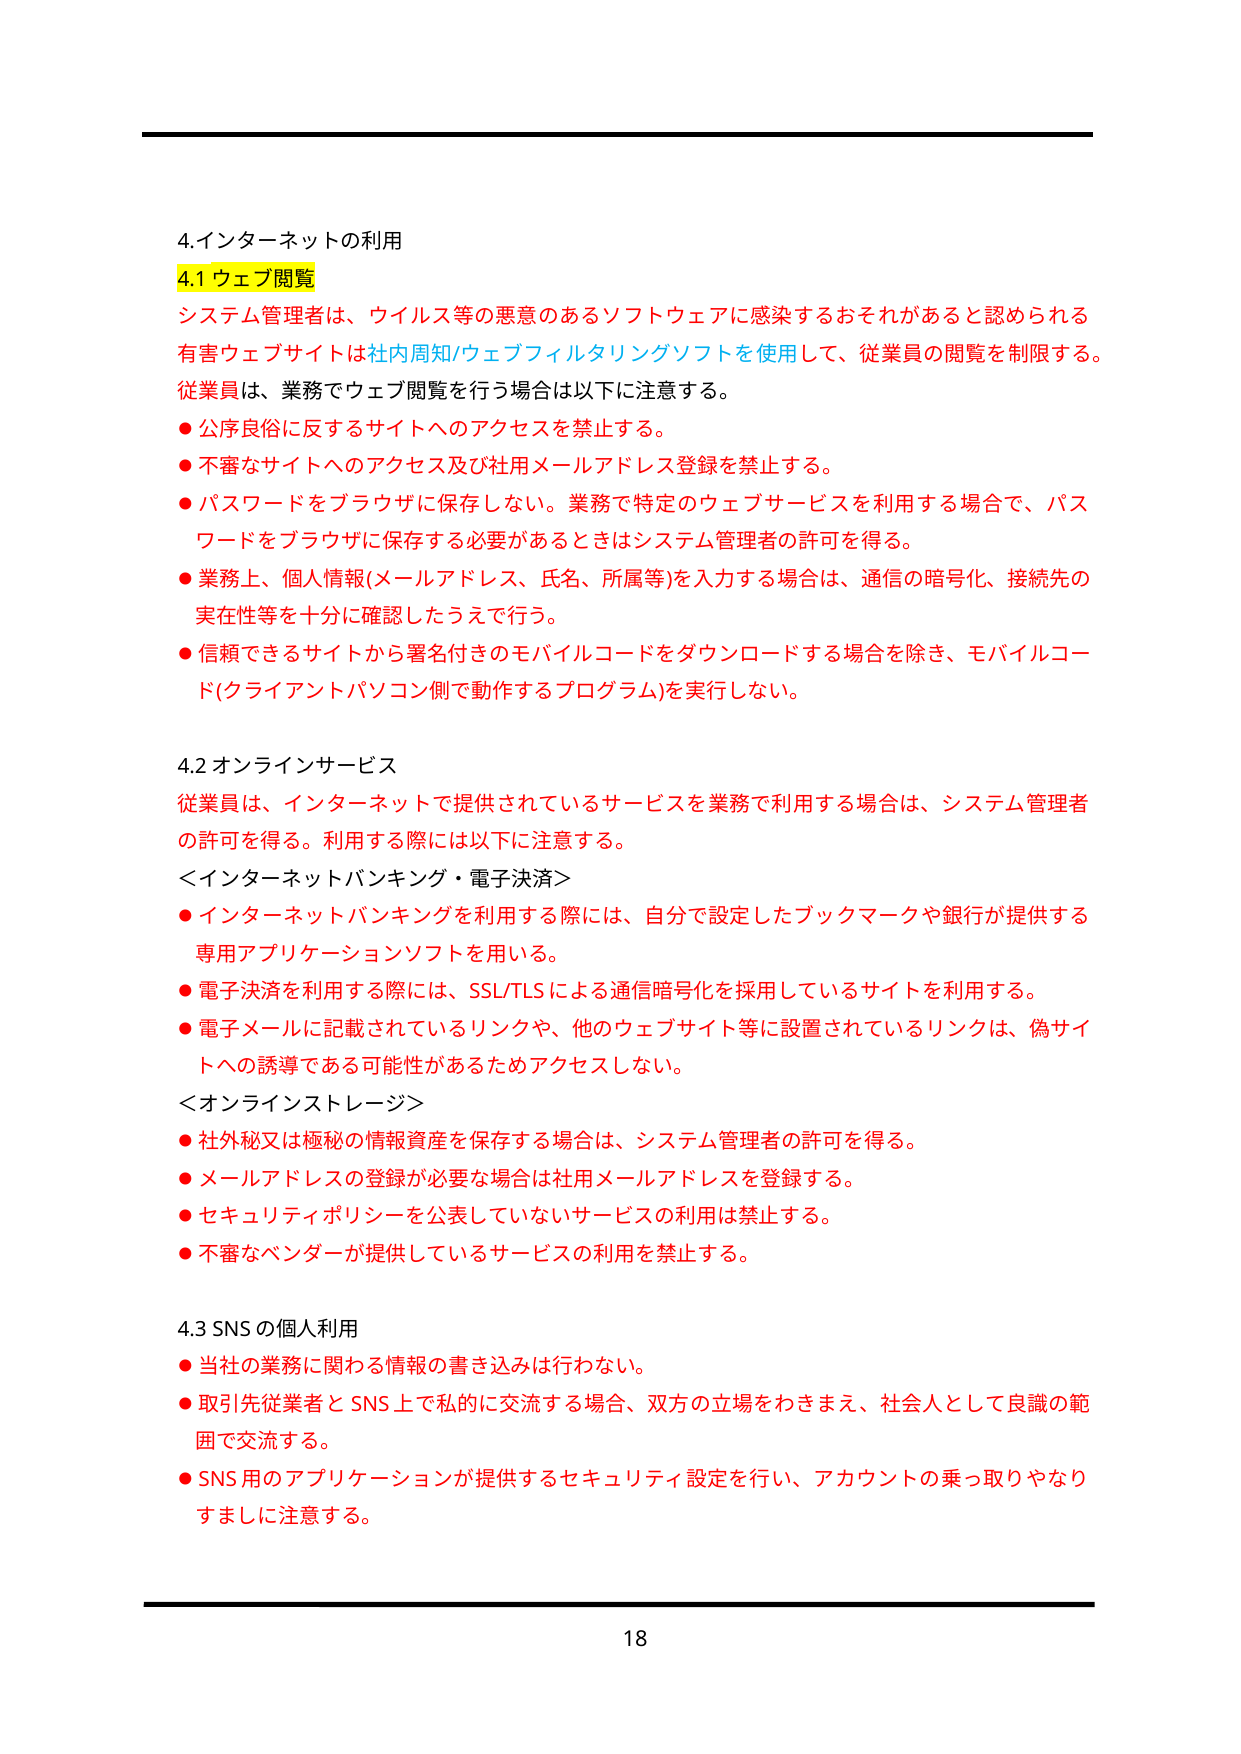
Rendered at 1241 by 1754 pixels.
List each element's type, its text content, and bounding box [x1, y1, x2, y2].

list システム管理者は、ウイルス等の悪意のあるソフトウェアに感染するおそれがあると認められる有害ウェブサイトは社内周知/ウェブフィルタリングソフトを使用して、従業員の閲覧を制限する。従業員は、業務でウェブ閲覧を行う場合は以下に注意する。 [177, 296, 1092, 408]
text 4.2オンラインサービス [177, 746, 1092, 783]
list 不審なサイトへのアクセス及び社用メールアドレス登録を禁止する。 [177, 446, 1092, 483]
list メールアドレスの登録が必要な場合は社用メールアドレスを登録する。 [177, 1158, 1092, 1196]
list パスワードをブラウザに保存しない。業務で特定のウェブサービスを利用する場合で、パスワードをブラウザに保存する必要があるときはシステム管理者の許可を得る。 [177, 483, 1092, 558]
list セキュリティポリシーを公表していないサービスの利用は禁止する。 [177, 1196, 1092, 1233]
list 従業員は、インターネットで提供されているサービスを業務で利用する場合は、システム管理者の許可を得る。利用する際には以下に注意する。 [177, 783, 1092, 858]
list 電子決済を利用する際には、SSL/TLSによる通信暗号化を採用しているサイトを利用する。 [177, 971, 1092, 1008]
list ＜インターネットバンキング・電子決済＞ [177, 858, 1092, 896]
list 業務上、個人情報(メールアドレス、氏名、所属等)を入力する場合は、通信の暗号化、接続先の実在性等を十分に確認したうえで行う。 [177, 558, 1092, 633]
text ＜オンラインストレージ＞ [177, 1083, 1092, 1121]
list 当社の業務に関わる情報の書き込みは行わない。 [177, 1346, 1092, 1383]
text 4.1ウェブ閲覧 [177, 258, 1092, 296]
text 4.インターネットの利用 [177, 221, 1092, 258]
list 取引先従業者とSNS上で私的に交流する場合、双方の立場をわきまえ、社会人として良識の範囲で交流する。 [177, 1383, 1092, 1458]
list インターネットバンキングを利用する際には、自分で設定したブックマークや銀行が提供する専用アプリケーションソフトを用いる。 [177, 896, 1092, 971]
list SNS用のアプリケーションが提供するセキュリティ設定を行い、アカウントの乗っ取りやなりすましに注意する。 [177, 1458, 1092, 1533]
list 公序良俗に反するサイトへのアクセスを禁止する。 [177, 408, 1092, 446]
list 電子メールに記載されているリンクや、他のウェブサイト等に設置されているリンクは、偽サイトへの誘導である可能性があるためアクセスしない。 [177, 1008, 1092, 1083]
list 信頼できるサイトから署名付きのモバイルコードをダウンロードする場合を除き、モバイルコード(クライアントパソコン側で動作するプログラム)を実行しない。 [177, 633, 1092, 708]
text 4.3 SNSの個人利用 [177, 1308, 1092, 1346]
list 不審なベンダーが提供しているサービスの利用を禁止する。 [177, 1233, 1092, 1271]
list 社外秘又は極秘の情報資産を保存する場合は、システム管理者の許可を得る。 [177, 1121, 1092, 1158]
